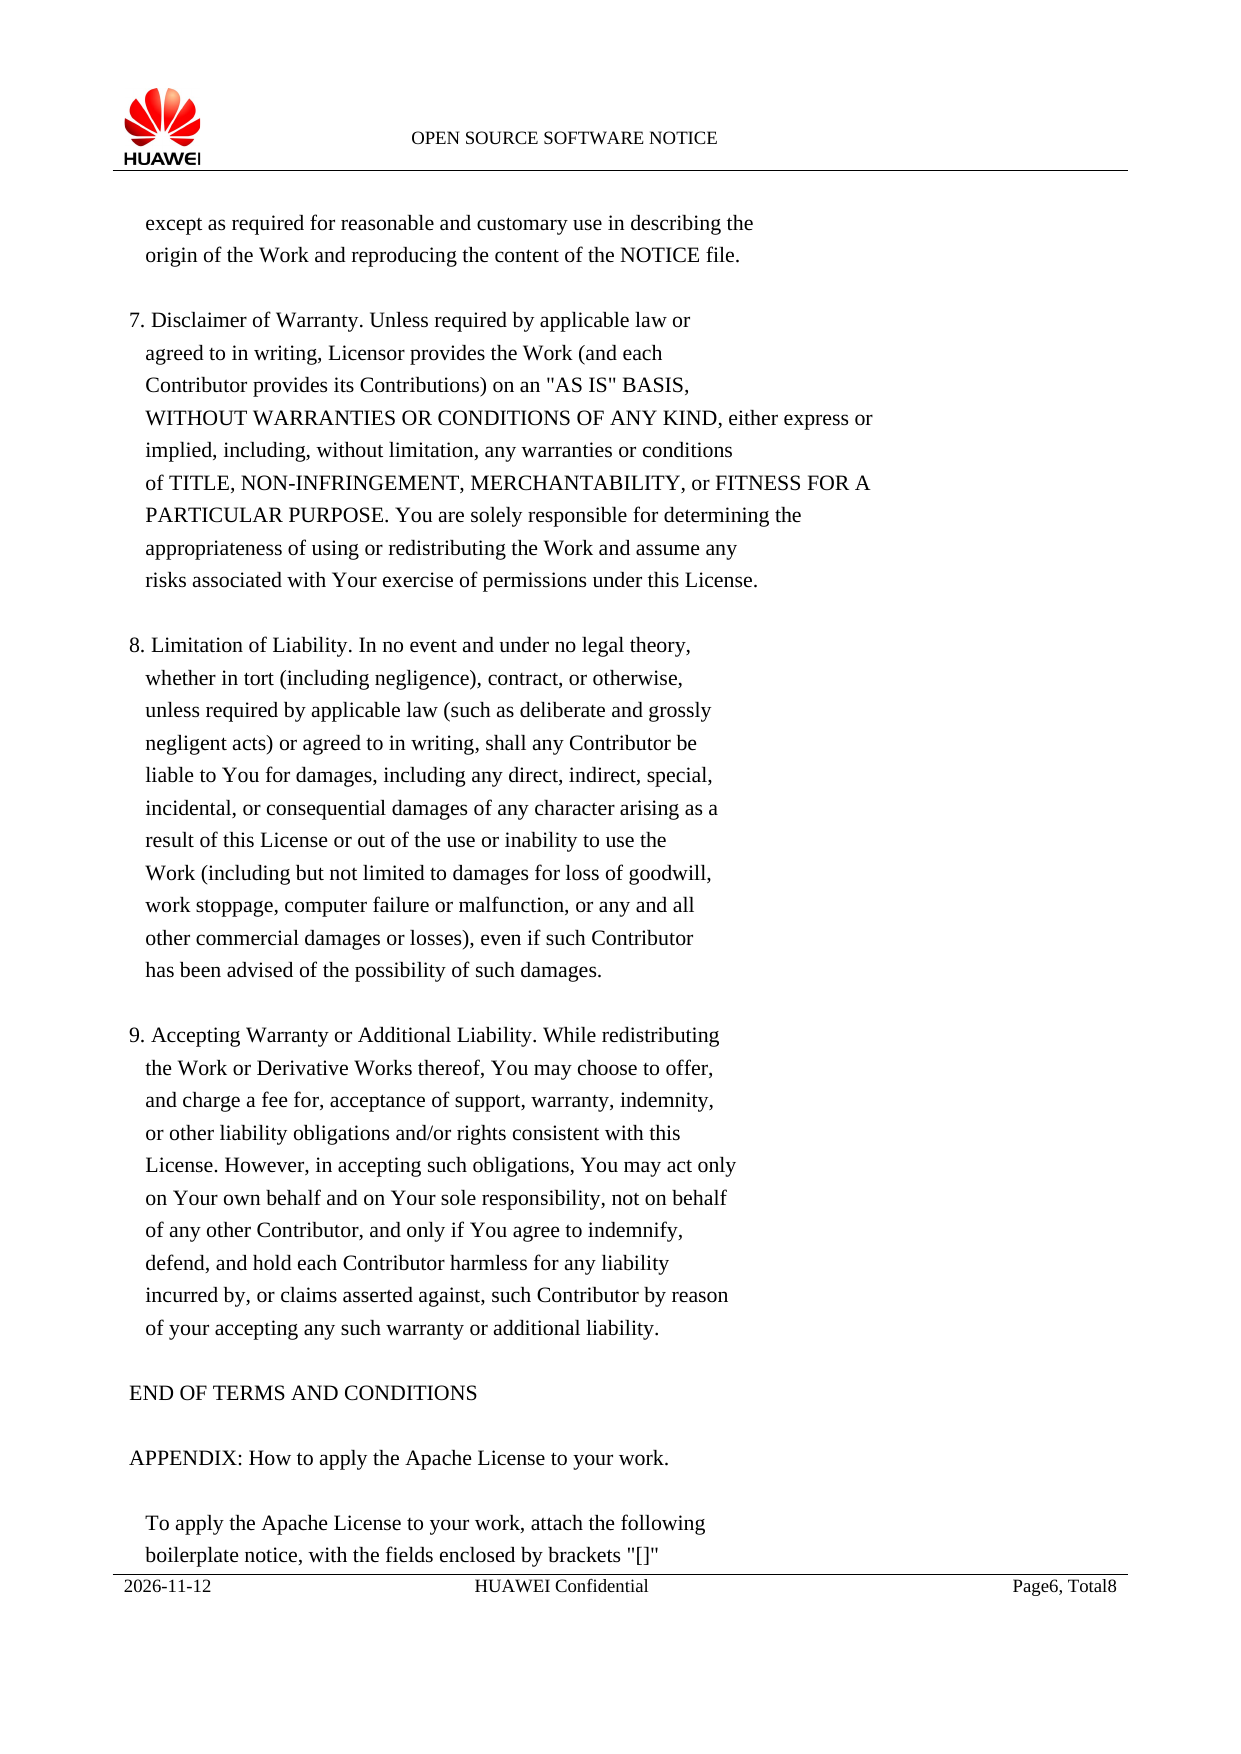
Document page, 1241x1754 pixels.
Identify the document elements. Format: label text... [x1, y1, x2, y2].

picture [124, 88, 201, 165]
